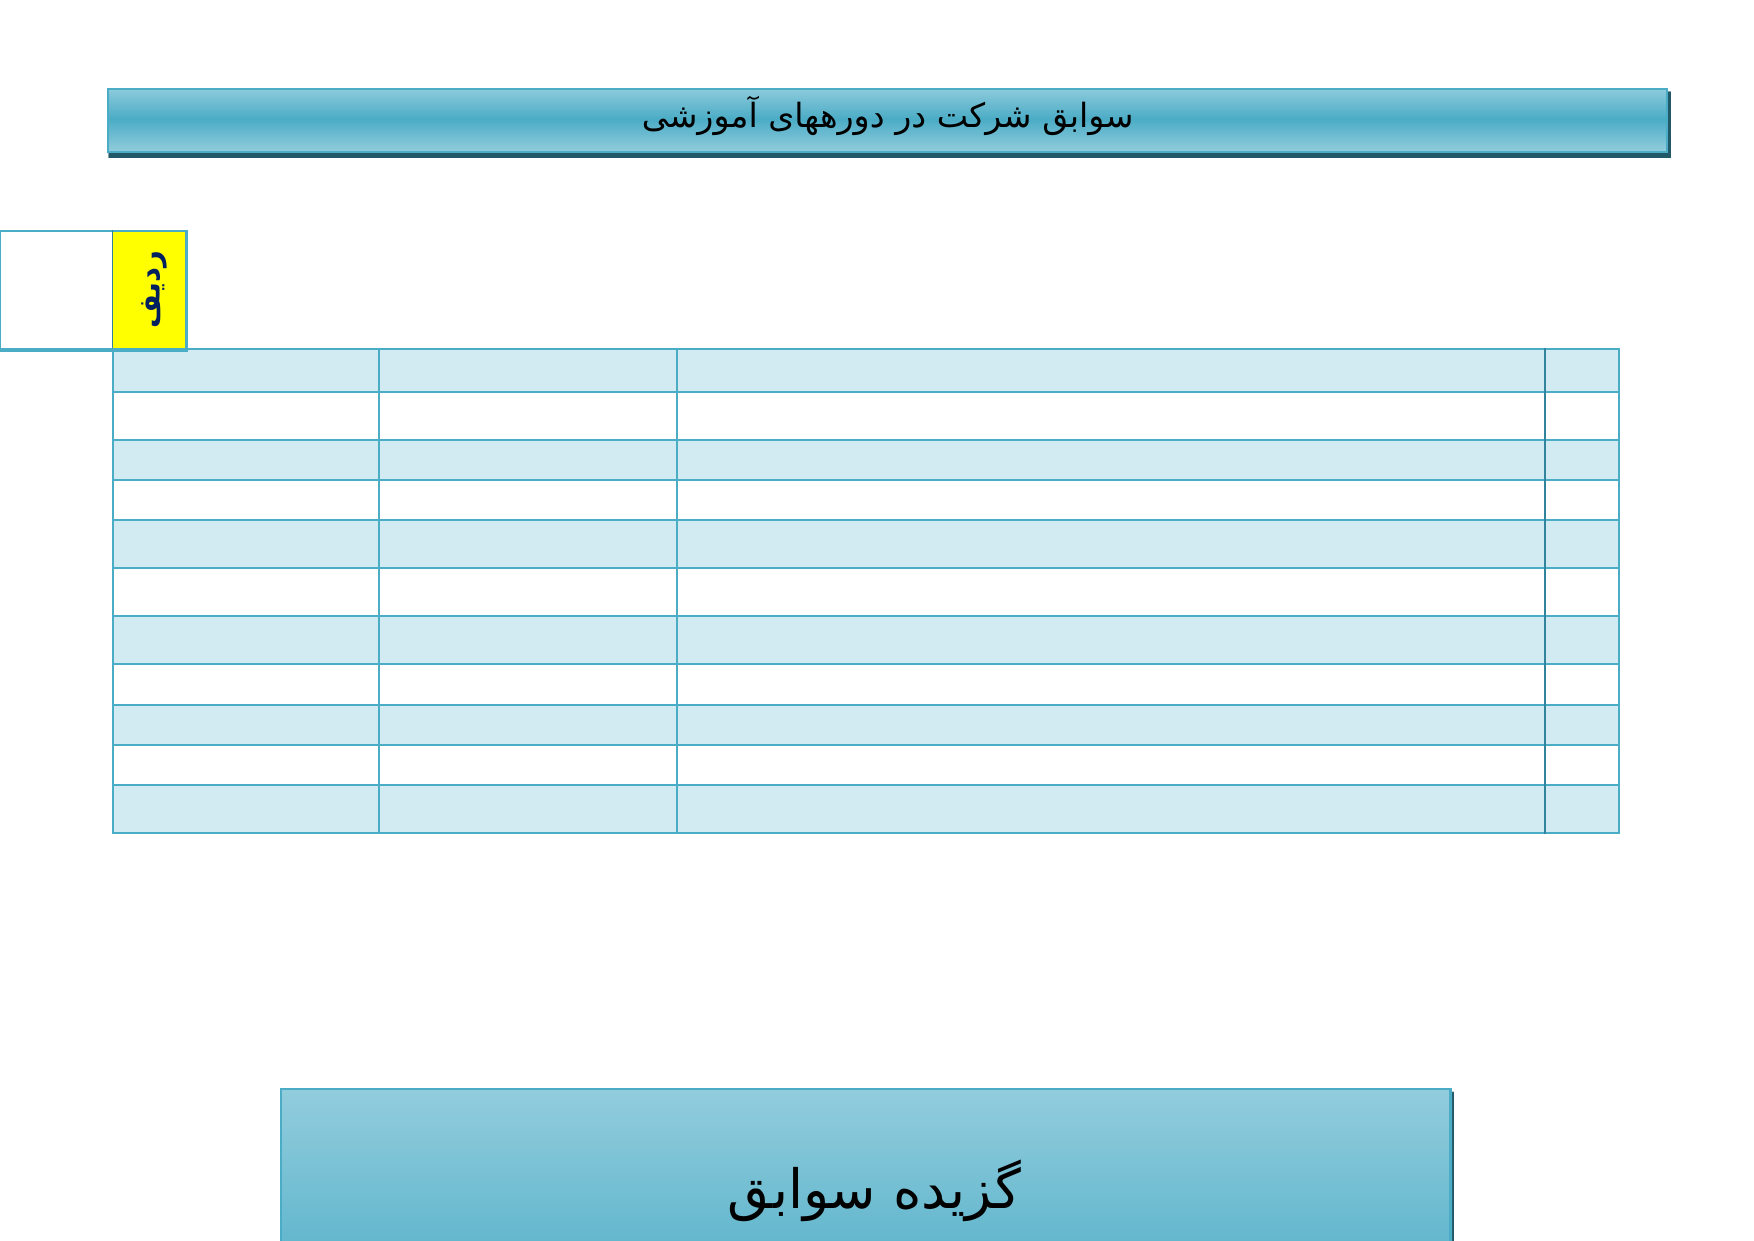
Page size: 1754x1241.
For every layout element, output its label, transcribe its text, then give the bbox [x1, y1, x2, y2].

table_cell [380, 441, 676, 479]
table_cell [380, 665, 676, 703]
table_cell [678, 746, 1544, 784]
table_cell [114, 441, 378, 479]
table_cell [380, 786, 676, 832]
table_cell [678, 481, 1544, 519]
table_cell [678, 350, 1544, 391]
table_cell [114, 569, 378, 615]
table_cell [1546, 350, 1618, 391]
table_cell [380, 746, 676, 784]
table_cell [678, 665, 1544, 703]
table_cell [678, 617, 1544, 663]
table_cell [380, 481, 676, 519]
table_cell [678, 521, 1544, 567]
table_cell [1546, 665, 1618, 703]
table_cell [380, 393, 676, 438]
table_cell [380, 569, 676, 615]
table_cell [1546, 706, 1618, 744]
table_cell [678, 441, 1544, 479]
table_cell [380, 521, 676, 567]
table_cell [114, 665, 378, 703]
table_cell [1546, 521, 1618, 567]
table_cell [678, 569, 1544, 615]
table_cell [380, 617, 676, 663]
table_cell [678, 706, 1544, 744]
table_cell [1546, 481, 1618, 519]
table_cell [678, 786, 1544, 832]
table_cell [678, 393, 1544, 438]
table_cell [114, 786, 378, 832]
table_cell [114, 746, 378, 784]
table_header ردیف [113, 232, 185, 348]
table_cell [1546, 441, 1618, 479]
table_cell [114, 617, 378, 663]
table_cell [114, 706, 378, 744]
table_cell [114, 350, 378, 391]
table_cell [380, 350, 676, 391]
table_cell [1546, 569, 1618, 615]
table_cell [1546, 786, 1618, 832]
table_cell [380, 706, 676, 744]
table_cell [114, 521, 378, 567]
table_cell [1546, 393, 1618, 438]
table_cell [1546, 617, 1618, 663]
table_cell [114, 481, 378, 519]
table_cell [114, 393, 378, 438]
table_cell [1546, 746, 1618, 784]
